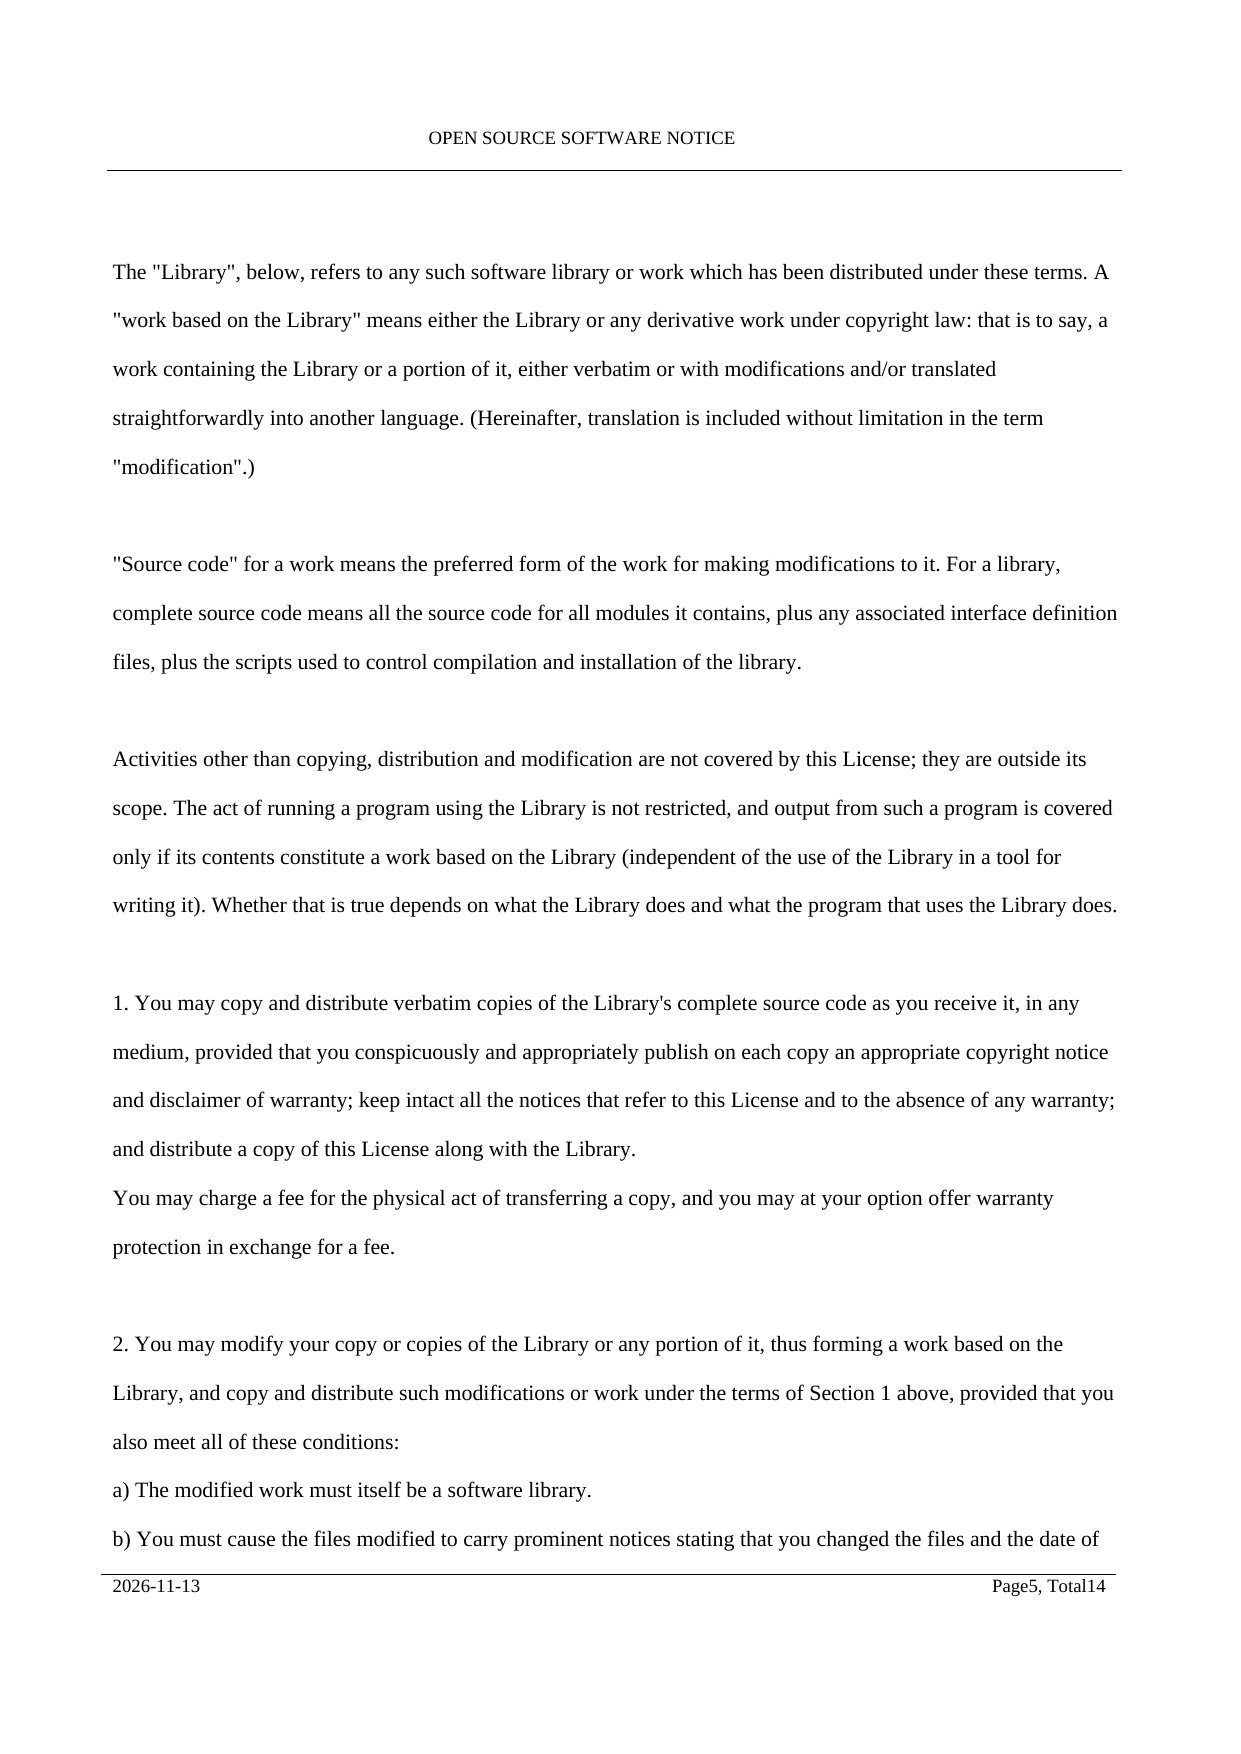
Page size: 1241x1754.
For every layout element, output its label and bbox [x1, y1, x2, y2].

text [112, 206, 1128, 1555]
